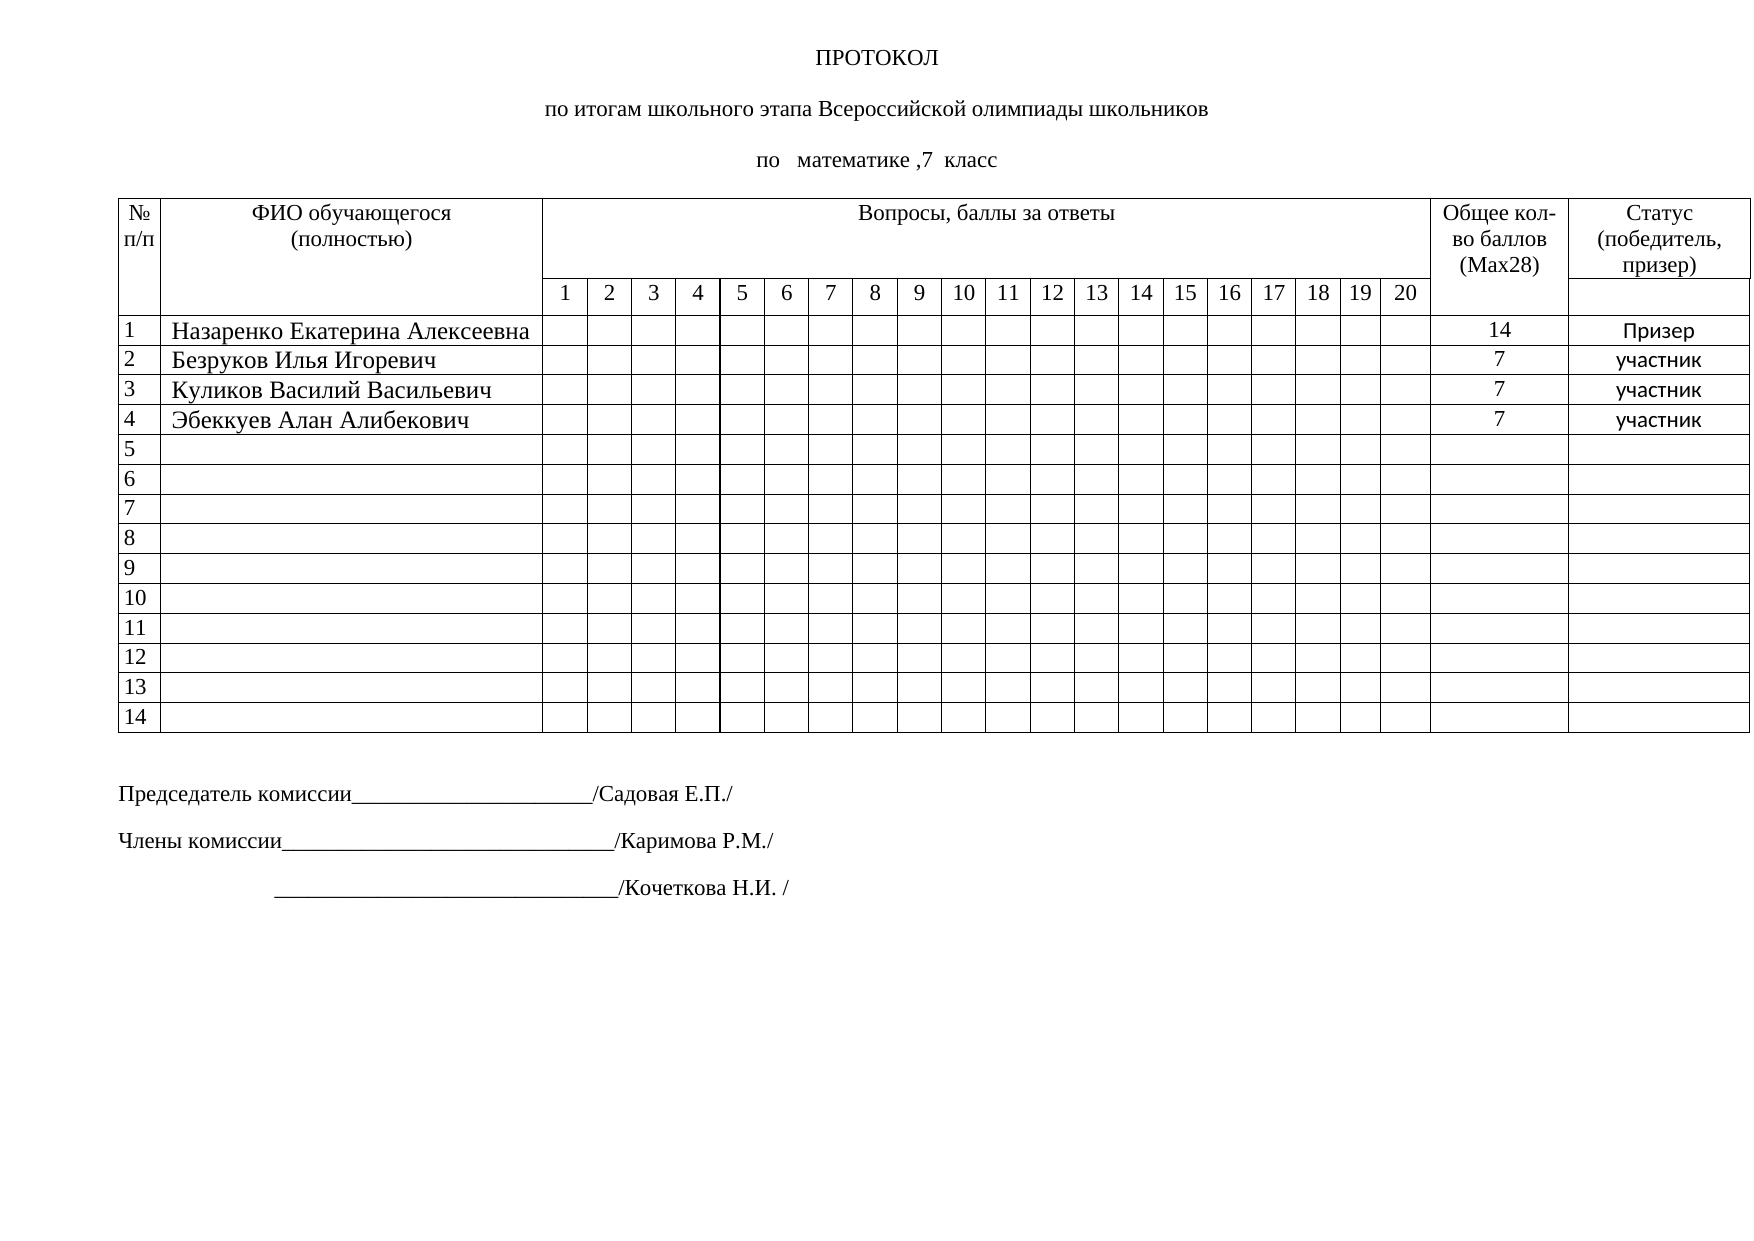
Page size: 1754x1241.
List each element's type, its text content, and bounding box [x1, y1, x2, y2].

table_cell [676, 644, 719, 672]
table_cell [986, 495, 1030, 523]
table_cell [676, 584, 719, 613]
table_cell [1341, 554, 1380, 583]
table_cell [853, 524, 897, 553]
table_cell [1164, 495, 1207, 523]
table_cell [765, 435, 808, 464]
table_cell [1341, 495, 1380, 523]
table_cell 16 [1208, 279, 1251, 315]
table_cell [588, 554, 631, 583]
table_cell [543, 465, 587, 493]
table_cell [1119, 614, 1163, 642]
table_cell Куликов Василий Васильевич [161, 375, 542, 404]
table_cell [588, 703, 631, 732]
table_cell [986, 673, 1030, 702]
table_cell [809, 435, 852, 464]
table_header Общее кол-во баллов (Max28) [1431, 199, 1568, 315]
table_cell [1296, 316, 1340, 344]
table_cell [1075, 316, 1118, 344]
table_cell [1164, 465, 1207, 493]
table_cell [898, 495, 941, 523]
text по итогам школьного этапа Всероссийской олимпиады школьников [118, 95, 1636, 122]
table_cell [1296, 346, 1340, 374]
table_cell [1252, 346, 1295, 374]
table_cell 12 [119, 644, 160, 672]
table_cell [1381, 524, 1430, 553]
table_cell [1075, 375, 1118, 404]
table_cell [853, 316, 897, 344]
table_cell [1208, 316, 1251, 344]
table_cell [1119, 375, 1163, 404]
table_cell [543, 554, 587, 583]
table_cell 1 [543, 279, 587, 315]
table_cell [1031, 554, 1074, 583]
table_cell [1569, 435, 1749, 464]
table_cell [1381, 435, 1430, 464]
table_cell [1075, 435, 1118, 464]
table_cell [765, 584, 808, 613]
table_cell [853, 644, 897, 672]
table_cell [1164, 554, 1207, 583]
table_cell [1569, 465, 1749, 493]
table_cell [1431, 673, 1568, 702]
table_cell 11 [986, 279, 1030, 315]
table_cell [1208, 435, 1251, 464]
table_cell [1431, 703, 1568, 732]
table_cell 14 [119, 703, 160, 732]
table_cell [1381, 346, 1430, 374]
table_cell 13 [119, 673, 160, 702]
table_cell [1208, 375, 1251, 404]
table_cell [1164, 584, 1207, 613]
table_cell [588, 465, 631, 493]
text Члены комиссии_____________________________/Каримова Р.М./ [118, 827, 1636, 853]
table_cell [942, 495, 985, 523]
table_cell [543, 375, 587, 404]
table_header ФИО обучающегося (полностью) [161, 199, 542, 315]
table_cell [942, 703, 985, 732]
table_cell [588, 435, 631, 464]
table_cell [1208, 673, 1251, 702]
table_cell [1569, 703, 1749, 732]
table_cell [1341, 375, 1380, 404]
table_cell [809, 644, 852, 672]
table_cell [765, 703, 808, 732]
table_cell [1164, 405, 1207, 434]
table_cell [676, 524, 719, 553]
table_cell [588, 346, 631, 374]
table_cell [543, 495, 587, 523]
table_cell [1119, 524, 1163, 553]
table_cell [1119, 673, 1163, 702]
table_cell [898, 346, 941, 374]
table_cell Безруков Илья Игоревич [161, 346, 542, 374]
table_cell [1569, 614, 1749, 642]
table_cell [986, 435, 1030, 464]
table_cell [1252, 554, 1295, 583]
table_cell [986, 554, 1030, 583]
table_cell [1252, 584, 1295, 613]
table_cell 7 [1431, 375, 1568, 404]
table_cell [898, 405, 941, 434]
table_cell Эбеккуев Алан Алибекович [161, 405, 542, 434]
table_cell [986, 703, 1030, 732]
table_cell [942, 644, 985, 672]
table_cell [1031, 495, 1074, 523]
table_cell [986, 584, 1030, 613]
table_cell [809, 346, 852, 374]
table_cell [588, 316, 631, 344]
table_cell [588, 644, 631, 672]
table_cell [1252, 614, 1295, 642]
table_cell [1381, 703, 1430, 732]
text Председатель комиссии_____________________/Садовая Е.П./ [118, 780, 1636, 806]
table_cell [543, 405, 587, 434]
table_cell 9 [119, 554, 160, 583]
table_cell [632, 405, 675, 434]
table_cell 10 [942, 279, 985, 315]
table_cell [1341, 524, 1380, 553]
table_cell [1208, 584, 1251, 613]
table_cell [853, 673, 897, 702]
table_cell [161, 554, 542, 583]
table_cell [942, 673, 985, 702]
table_cell 20 [1381, 279, 1430, 315]
table_cell 9 [898, 279, 941, 315]
table_cell [853, 435, 897, 464]
table_cell 19 [1341, 279, 1380, 315]
table_cell [1569, 673, 1749, 702]
table_cell [853, 495, 897, 523]
table_cell [1075, 405, 1118, 434]
table_cell [721, 584, 764, 613]
table_cell [1164, 614, 1207, 642]
table_cell 1 [119, 316, 160, 344]
table_cell [1569, 495, 1749, 523]
table_cell [161, 584, 542, 613]
table_cell [1252, 673, 1295, 702]
table_cell 15 [1164, 279, 1207, 315]
table_cell [676, 316, 719, 344]
table_cell [1296, 405, 1340, 434]
table_cell [1296, 554, 1340, 583]
table_cell [1431, 465, 1568, 493]
text ПРОТОКОЛ [118, 44, 1636, 71]
table_cell [1252, 435, 1295, 464]
table_cell [1252, 465, 1295, 493]
table_cell [898, 673, 941, 702]
table_cell [853, 703, 897, 732]
table_cell [809, 584, 852, 613]
table_cell Назаренко Екатерина Алексеевна [161, 316, 542, 344]
table_cell [986, 405, 1030, 434]
table_cell [721, 465, 764, 493]
table_cell [1341, 405, 1380, 434]
table_cell [543, 346, 587, 374]
table_cell [1296, 375, 1340, 404]
table_cell [1341, 346, 1380, 374]
table_cell [1341, 435, 1380, 464]
table_cell 12 [1031, 279, 1074, 315]
table_cell [1569, 584, 1749, 613]
table_header № п/п [119, 199, 160, 315]
table_cell [588, 405, 631, 434]
table_cell [1208, 554, 1251, 583]
table_cell [721, 614, 764, 642]
table_cell [1164, 524, 1207, 553]
table_cell [721, 495, 764, 523]
table_cell [765, 346, 808, 374]
table_cell [1341, 584, 1380, 613]
table_cell [1031, 375, 1074, 404]
table_cell [942, 405, 985, 434]
table_cell [986, 524, 1030, 553]
table_cell 10 [119, 584, 160, 613]
table_cell [942, 524, 985, 553]
table_cell [1119, 554, 1163, 583]
table_cell [1075, 346, 1118, 374]
table_cell [1164, 644, 1207, 672]
table_cell [809, 405, 852, 434]
table_cell [942, 584, 985, 613]
table_cell [676, 465, 719, 493]
table_cell [765, 524, 808, 553]
table_cell [1208, 465, 1251, 493]
table_cell [942, 346, 985, 374]
table_cell [1341, 316, 1380, 344]
table_cell 14 [1119, 279, 1163, 315]
table_cell [588, 584, 631, 613]
table_cell [809, 703, 852, 732]
table_cell [1431, 495, 1568, 523]
table_cell [1341, 703, 1380, 732]
table_cell [721, 435, 764, 464]
table_cell [676, 673, 719, 702]
table_cell [1208, 495, 1251, 523]
table_cell [898, 375, 941, 404]
table_cell [1341, 644, 1380, 672]
table_cell [1208, 405, 1251, 434]
table_cell [1075, 495, 1118, 523]
table_cell [1296, 703, 1340, 732]
table_cell Призер [1569, 316, 1749, 344]
table_cell [632, 703, 675, 732]
table_cell участник [1569, 346, 1749, 374]
table_cell [632, 644, 675, 672]
table_cell [543, 673, 587, 702]
table_cell [1569, 524, 1749, 553]
table_cell [1208, 614, 1251, 642]
table_cell [1569, 644, 1749, 672]
table_cell [676, 405, 719, 434]
text по математике ,7 класс [118, 146, 1636, 173]
table_cell [1252, 495, 1295, 523]
table_cell [1252, 703, 1295, 732]
table_cell [765, 375, 808, 404]
table_cell [853, 614, 897, 642]
table_header Статус (победитель, призер) [1569, 199, 1750, 278]
table_cell [809, 375, 852, 404]
table_cell [898, 644, 941, 672]
table_cell [1296, 584, 1340, 613]
table_cell [853, 375, 897, 404]
table_cell [161, 524, 542, 553]
table_cell [676, 703, 719, 732]
table_cell [676, 346, 719, 374]
table_cell [588, 375, 631, 404]
table_cell [765, 465, 808, 493]
table_cell [161, 614, 542, 642]
table_cell [1119, 405, 1163, 434]
table_cell 14 [1431, 316, 1568, 344]
table_cell [1031, 465, 1074, 493]
table_cell [765, 644, 808, 672]
table_cell [632, 673, 675, 702]
table_cell [632, 554, 675, 583]
table_cell 3 [119, 375, 160, 404]
table_cell [1431, 435, 1568, 464]
table_cell [942, 435, 985, 464]
table_cell [161, 495, 542, 523]
table_cell [588, 495, 631, 523]
table_cell [543, 435, 587, 464]
table_cell [1252, 375, 1295, 404]
table_cell [1075, 703, 1118, 732]
table_cell [1031, 435, 1074, 464]
table_cell [588, 614, 631, 642]
table_cell 11 [119, 614, 160, 642]
table_cell [1075, 465, 1118, 493]
table_cell 4 [676, 279, 719, 315]
table_cell [1208, 703, 1251, 732]
table_cell [986, 644, 1030, 672]
table_cell [721, 316, 764, 344]
table_cell [765, 614, 808, 642]
table_cell [1164, 703, 1207, 732]
table_cell [676, 554, 719, 583]
table_cell [1296, 673, 1340, 702]
table_cell 7 [1431, 405, 1568, 434]
table_cell [1119, 703, 1163, 732]
table_cell [721, 375, 764, 404]
table_cell [898, 703, 941, 732]
table_cell [676, 614, 719, 642]
table_cell 8 [853, 279, 897, 315]
table_cell [721, 346, 764, 374]
table_cell [721, 644, 764, 672]
table_cell [853, 346, 897, 374]
table_cell [588, 524, 631, 553]
table_cell [1208, 644, 1251, 672]
table_cell [1381, 495, 1430, 523]
table_cell [1075, 524, 1118, 553]
table_cell [632, 346, 675, 374]
table_cell 2 [588, 279, 631, 315]
table_cell [1031, 614, 1074, 642]
table_cell [898, 435, 941, 464]
table_cell [1119, 316, 1163, 344]
table_cell [942, 554, 985, 583]
table_cell [632, 495, 675, 523]
table_cell [809, 524, 852, 553]
table_cell [986, 465, 1030, 493]
table_cell [809, 673, 852, 702]
table_cell [161, 435, 542, 464]
table_cell [1431, 644, 1568, 672]
table_cell [721, 554, 764, 583]
table_cell [809, 554, 852, 583]
table_cell [1031, 316, 1074, 344]
table_cell [1031, 703, 1074, 732]
table_cell [898, 584, 941, 613]
table_cell [1252, 405, 1295, 434]
table_cell [1252, 644, 1295, 672]
table_cell 6 [119, 465, 160, 493]
table_cell [1381, 405, 1430, 434]
table_cell [1164, 435, 1207, 464]
table_cell [543, 614, 587, 642]
table_cell [1031, 405, 1074, 434]
table_cell [898, 614, 941, 642]
table_cell [1381, 465, 1430, 493]
table_cell 3 [632, 279, 675, 315]
table_cell 6 [765, 279, 808, 315]
table_cell [1341, 465, 1380, 493]
table_cell [1252, 524, 1295, 553]
table_cell [543, 644, 587, 672]
table_cell [632, 316, 675, 344]
table_cell [1164, 316, 1207, 344]
table_cell [1341, 673, 1380, 702]
table_cell [1296, 614, 1340, 642]
table_cell [853, 405, 897, 434]
table_cell [1381, 644, 1430, 672]
table_cell [942, 465, 985, 493]
table_cell [765, 554, 808, 583]
table_cell [1341, 614, 1380, 642]
table_cell [1569, 279, 1749, 315]
table_cell [543, 316, 587, 344]
table_cell [1119, 435, 1163, 464]
table_cell участник [1569, 375, 1749, 404]
table_cell [1296, 465, 1340, 493]
table_cell [765, 405, 808, 434]
table_cell [986, 614, 1030, 642]
table_cell [1381, 673, 1430, 702]
table_cell [942, 375, 985, 404]
table_cell 8 [119, 524, 160, 553]
table_cell [676, 375, 719, 404]
table_cell [809, 316, 852, 344]
table_cell [942, 614, 985, 642]
table_cell [632, 465, 675, 493]
table_cell [161, 703, 542, 732]
table_cell [986, 316, 1030, 344]
table_cell [161, 673, 542, 702]
table_cell [543, 524, 587, 553]
table_cell [942, 316, 985, 344]
table_cell [853, 554, 897, 583]
table_cell [161, 644, 542, 672]
table_cell [765, 495, 808, 523]
table_cell [161, 465, 542, 493]
table_cell [1119, 495, 1163, 523]
table_cell [1031, 644, 1074, 672]
table_cell [898, 316, 941, 344]
table_cell 7 [809, 279, 852, 315]
table_cell [1296, 495, 1340, 523]
table_cell [543, 584, 587, 613]
table_cell [676, 495, 719, 523]
table_cell [632, 375, 675, 404]
table_header Вопросы, баллы за ответы [543, 199, 1430, 278]
table_cell [721, 405, 764, 434]
table_cell 7 [119, 495, 160, 523]
table_cell [809, 495, 852, 523]
table_cell [1164, 375, 1207, 404]
table_cell [1381, 554, 1430, 583]
table_cell [721, 703, 764, 732]
table_cell [1119, 465, 1163, 493]
table_cell [1119, 584, 1163, 613]
table_cell [1296, 435, 1340, 464]
table_cell [898, 554, 941, 583]
table_cell [1075, 644, 1118, 672]
table_cell [765, 316, 808, 344]
table_cell [1164, 346, 1207, 374]
table_cell [1381, 316, 1430, 344]
table_cell [1208, 346, 1251, 374]
table_cell [853, 465, 897, 493]
text ______________________________/Кочеткова Н.И. / [118, 874, 1636, 901]
table_cell [1031, 524, 1074, 553]
table_cell [1381, 614, 1430, 642]
table_cell 5 [119, 435, 160, 464]
table_cell [1119, 346, 1163, 374]
table_cell 7 [1431, 346, 1568, 374]
table_cell 17 [1252, 279, 1295, 315]
table_cell [1431, 554, 1568, 583]
table_cell [1431, 584, 1568, 613]
table_cell [588, 673, 631, 702]
table_cell [898, 465, 941, 493]
table_cell [1431, 524, 1568, 553]
table_cell [1075, 584, 1118, 613]
table_cell участник [1569, 405, 1749, 434]
table_cell [1031, 673, 1074, 702]
table_cell [1569, 554, 1749, 583]
table_cell [1431, 614, 1568, 642]
table_cell [1252, 316, 1295, 344]
table_cell 13 [1075, 279, 1118, 315]
table_cell [853, 584, 897, 613]
table_cell [1381, 375, 1430, 404]
table_cell [632, 584, 675, 613]
table_cell [809, 614, 852, 642]
table_cell [1208, 524, 1251, 553]
table_cell [632, 614, 675, 642]
table_cell [986, 346, 1030, 374]
table_cell [809, 465, 852, 493]
table_cell 18 [1296, 279, 1340, 315]
table_cell 5 [721, 279, 764, 315]
table_cell [1075, 673, 1118, 702]
table_cell [543, 703, 587, 732]
table_cell [632, 435, 675, 464]
table_cell [1031, 346, 1074, 374]
table_cell 2 [119, 346, 160, 374]
table_cell [898, 524, 941, 553]
table_cell [1119, 644, 1163, 672]
table_cell [1296, 524, 1340, 553]
table_cell [986, 375, 1030, 404]
table_cell [1296, 644, 1340, 672]
table_cell [1075, 614, 1118, 642]
table_cell [1031, 584, 1074, 613]
table_cell [721, 524, 764, 553]
table_cell [765, 673, 808, 702]
table_cell [1381, 584, 1430, 613]
table_cell [676, 435, 719, 464]
table_cell [1075, 554, 1118, 583]
table_cell [632, 524, 675, 553]
table_cell [721, 673, 764, 702]
table_cell [1164, 673, 1207, 702]
table_cell 4 [119, 405, 160, 434]
